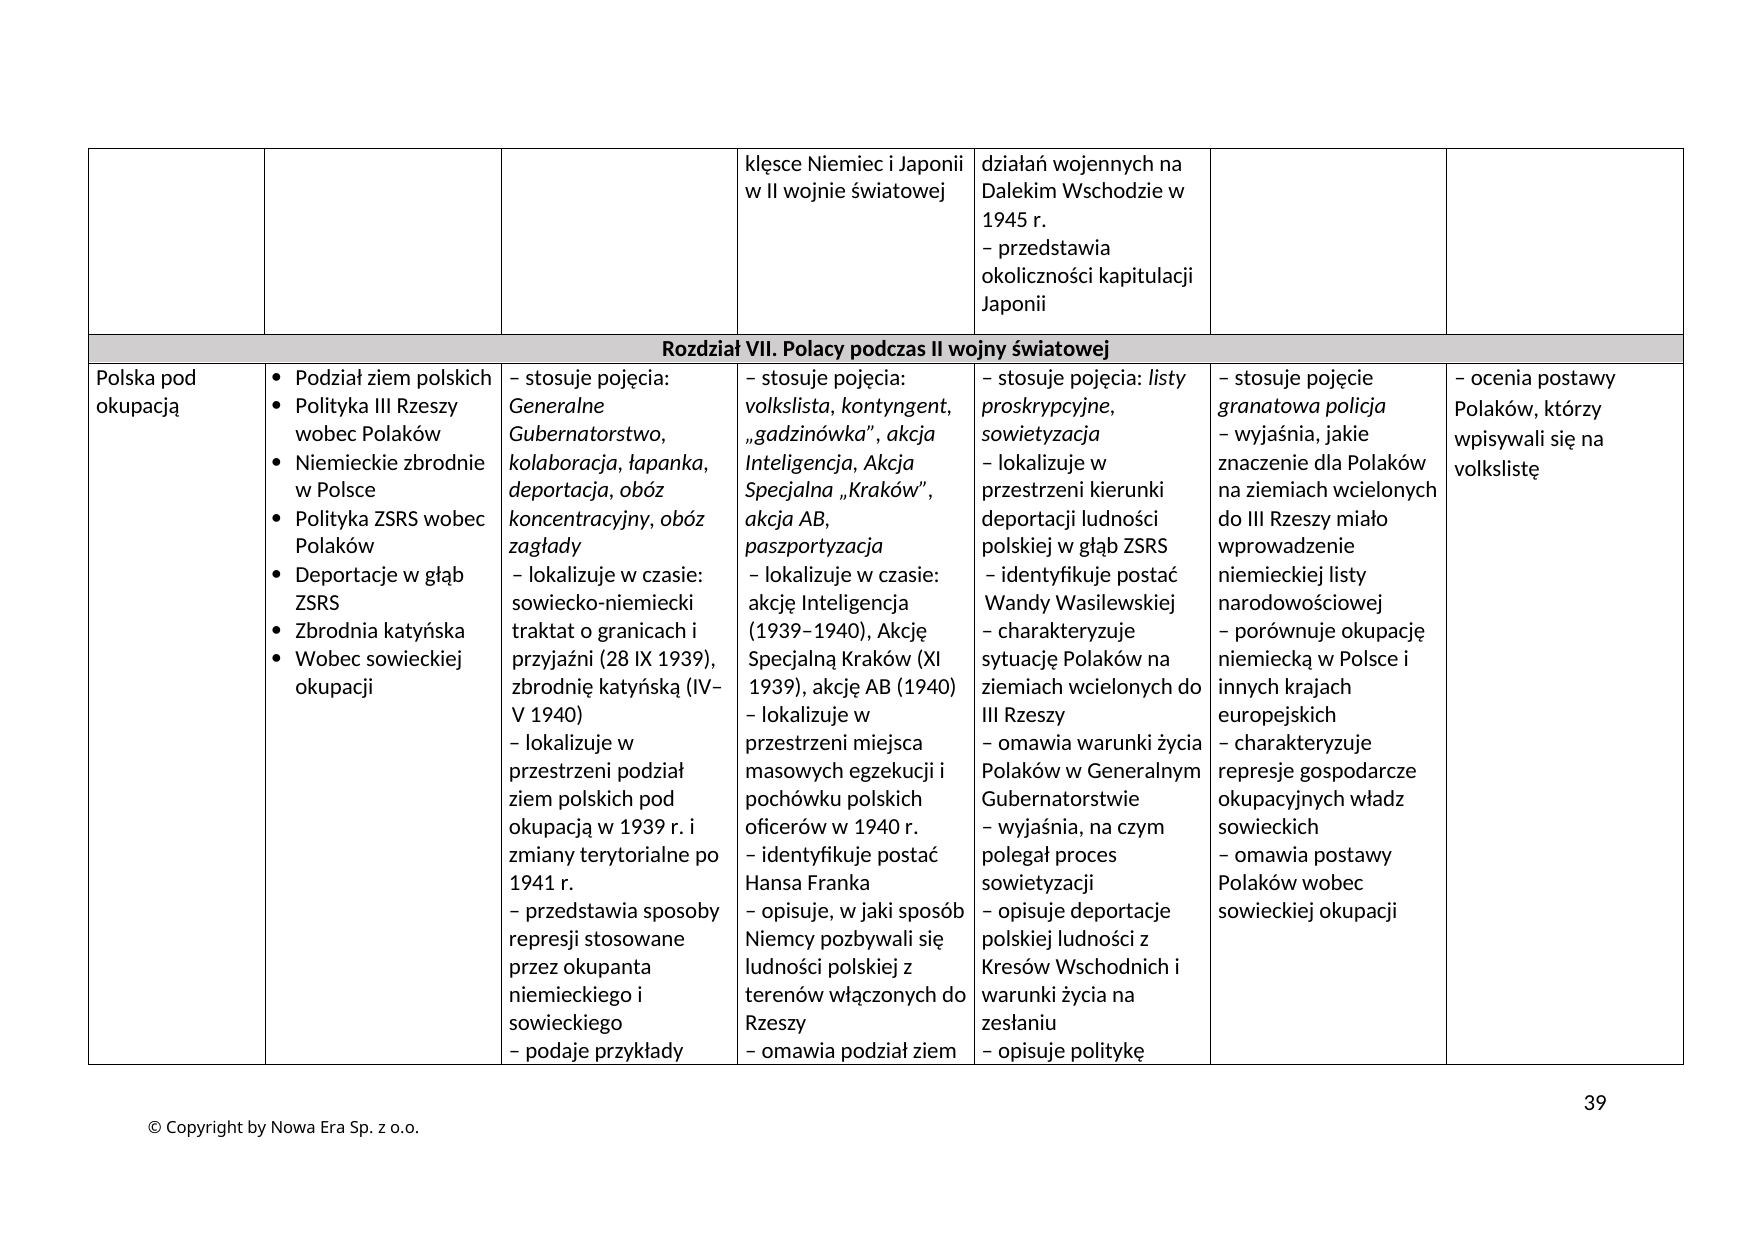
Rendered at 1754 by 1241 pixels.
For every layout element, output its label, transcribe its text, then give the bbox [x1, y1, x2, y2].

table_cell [1211, 149, 1446, 333]
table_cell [738, 149, 974, 333]
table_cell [502, 149, 737, 333]
table_cell Rozdział VII. Polacy podczas II wojny światowej [89, 335, 1683, 362]
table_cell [1447, 149, 1683, 333]
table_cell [975, 149, 1210, 333]
table_cell Polska pod okupacją [89, 364, 265, 1064]
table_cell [1447, 364, 1683, 1064]
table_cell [89, 149, 264, 333]
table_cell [738, 364, 974, 1064]
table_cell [502, 364, 737, 1064]
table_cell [265, 149, 501, 333]
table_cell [266, 364, 501, 1064]
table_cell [975, 364, 1210, 1064]
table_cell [1211, 364, 1446, 1064]
